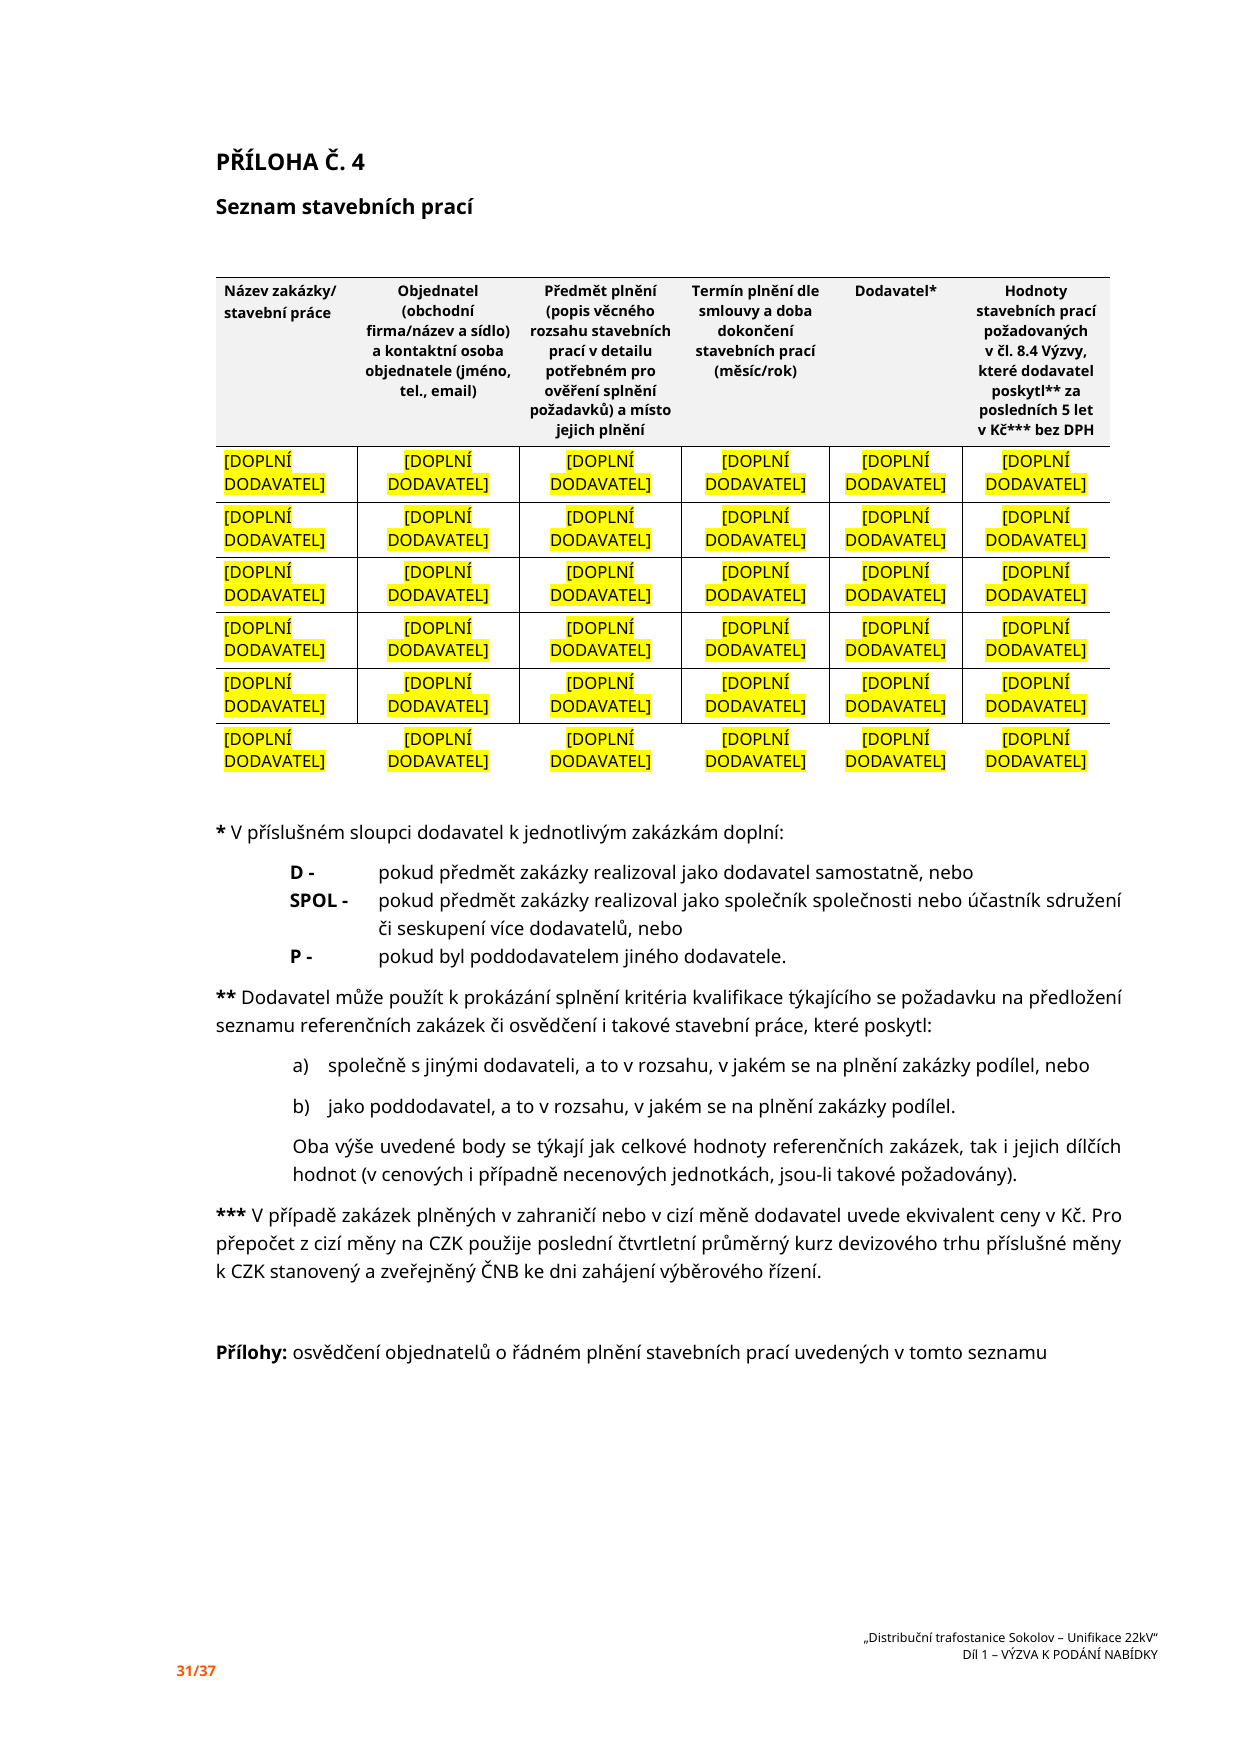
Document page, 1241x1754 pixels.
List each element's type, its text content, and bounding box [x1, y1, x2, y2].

table_header Dodavatel* [829, 278, 962, 446]
list Oba výše uvedené body se týkají jak celkové hodnoty referenčních zakázek, tak i jejich dílčích hodnot (v cenových i případně necenových jednotkách, jsou-li takové požadovány). [292, 1134, 1122, 1187]
table_cell [DOPLNÍ DODAVATEL] [963, 503, 1110, 557]
text *** V případě zakázek plněných v zahraničí nebo v cizí měně dodavatel uvede ekvivalent ceny v Kč. Pro přepočet z cizí měny na CZK použije poslední čtvrtletní průměrný kurz devizového trhu příslušné měny k CZK stanovený a zveřejněný ČNB ke dni zahájení výběrového řízení. [216, 1202, 1122, 1284]
table_cell [DOPLNÍ DODAVATEL] [216, 669, 357, 723]
table_cell [DOPLNÍ DODAVATEL] [963, 558, 1110, 612]
table_cell [DOPLNÍ DODAVATEL] [830, 447, 962, 501]
table_cell [DOPLNÍ DODAVATEL] [963, 447, 1110, 501]
table_cell [DOPLNÍ DODAVATEL] [216, 503, 357, 557]
table_cell [DOPLNÍ DODAVATEL] [830, 558, 962, 612]
table_header Objednatel (obchodní firma/název a sídlo) a kontaktní osoba objednatele (jméno, tel., email) [357, 278, 519, 446]
table_cell [DOPLNÍ DODAVATEL] [520, 503, 681, 557]
text Přílohy: osvědčení objednatelů o řádném plnění stavebních prací uvedených v tomto seznamu [216, 1339, 1122, 1365]
table_cell [DOPLNÍ DODAVATEL] [358, 503, 519, 557]
table_cell [DOPLNÍ DODAVATEL] [358, 558, 519, 612]
table_cell [DOPLNÍ DODAVATEL] [358, 613, 519, 668]
table_cell [DOPLNÍ DODAVATEL] [963, 669, 1110, 723]
table_header Termín plnění dle smlouvy a doba dokončení stavebních prací (měsíc/rok) [682, 278, 829, 446]
table_cell [DOPLNÍ DODAVATEL] [520, 558, 681, 612]
text jako poddodavatel, a to v rozsahu, v jakém se na plnění zakázky podílel. [292, 1093, 1122, 1119]
text P - pokud byl poddodavatelem jiného dodavatele. [289, 943, 1122, 969]
table_cell [DOPLNÍ DODAVATEL] [682, 724, 829, 778]
table_cell [DOPLNÍ DODAVATEL] [830, 503, 962, 557]
text Seznam stavebních prací [216, 192, 1122, 221]
text ** Dodavatel může použít k prokázání splnění kritéria kvalifikace týkajícího se požadavku na předložení seznamu referenčních zakázek či osvědčení i takové stavební práce, které poskytl: [216, 984, 1122, 1038]
table_cell [DOPLNÍ DODAVATEL] [963, 613, 1110, 668]
table_cell [DOPLNÍ DODAVATEL] [520, 447, 681, 501]
text SPOL - pokud předmět zakázky realizoval jako společník společnosti nebo účastník sdružení či seskupení více dodavatelů, nebo [289, 887, 1122, 941]
table_cell [DOPLNÍ DODAVATEL] [216, 558, 357, 612]
text Příloha č. 4 [216, 146, 1122, 177]
table_cell [DOPLNÍ DODAVATEL] [682, 447, 829, 501]
table_cell [DOPLNÍ DODAVATEL] [682, 503, 829, 557]
table_header Předmět plnění (popis věcného rozsahu stavebních prací v detailu potřebném pro ověření splnění požadavků) a místo jejich plnění [519, 278, 682, 446]
table_cell [DOPLNÍ DODAVATEL] [216, 447, 357, 501]
table_cell [DOPLNÍ DODAVATEL] [520, 669, 681, 723]
table_header Název zakázky/ stavební práce [216, 278, 357, 446]
table_cell [DOPLNÍ DODAVATEL] [519, 724, 682, 778]
table_cell [DOPLNÍ DODAVATEL] [358, 447, 519, 501]
table_cell [DOPLNÍ DODAVATEL] [830, 613, 962, 668]
table_cell [DOPLNÍ DODAVATEL] [830, 669, 962, 723]
table_cell [DOPLNÍ DODAVATEL] [520, 613, 681, 668]
table_cell [DOPLNÍ DODAVATEL] [962, 724, 1110, 778]
table_cell [DOPLNÍ DODAVATEL] [216, 613, 357, 668]
table_cell [DOPLNÍ DODAVATEL] [682, 669, 829, 723]
list společně s jinými dodavateli, a to v rozsahu, v jakém se na plnění zakázky podílel, nebo [292, 1053, 1122, 1078]
table_cell [DOPLNÍ DODAVATEL] [829, 724, 962, 778]
table_cell [DOPLNÍ DODAVATEL] [216, 724, 357, 778]
table_cell [DOPLNÍ DODAVATEL] [357, 724, 519, 778]
table_header Hodnoty stavebních prací požadovaných v čl. 8.4 Výzvy, které dodavatel poskytl** za posledních 5 let v Kč*** bez DPH [962, 278, 1110, 446]
text * V příslušném sloupci dodavatel k jednotlivým zakázkám doplní: [216, 819, 1122, 844]
table_cell [DOPLNÍ DODAVATEL] [358, 669, 519, 723]
table_cell [DOPLNÍ DODAVATEL] [682, 613, 829, 668]
table_cell [DOPLNÍ DODAVATEL] [682, 558, 829, 612]
text D - pokud předmět zakázky realizoval jako dodavatel samostatně, nebo [289, 859, 1122, 885]
